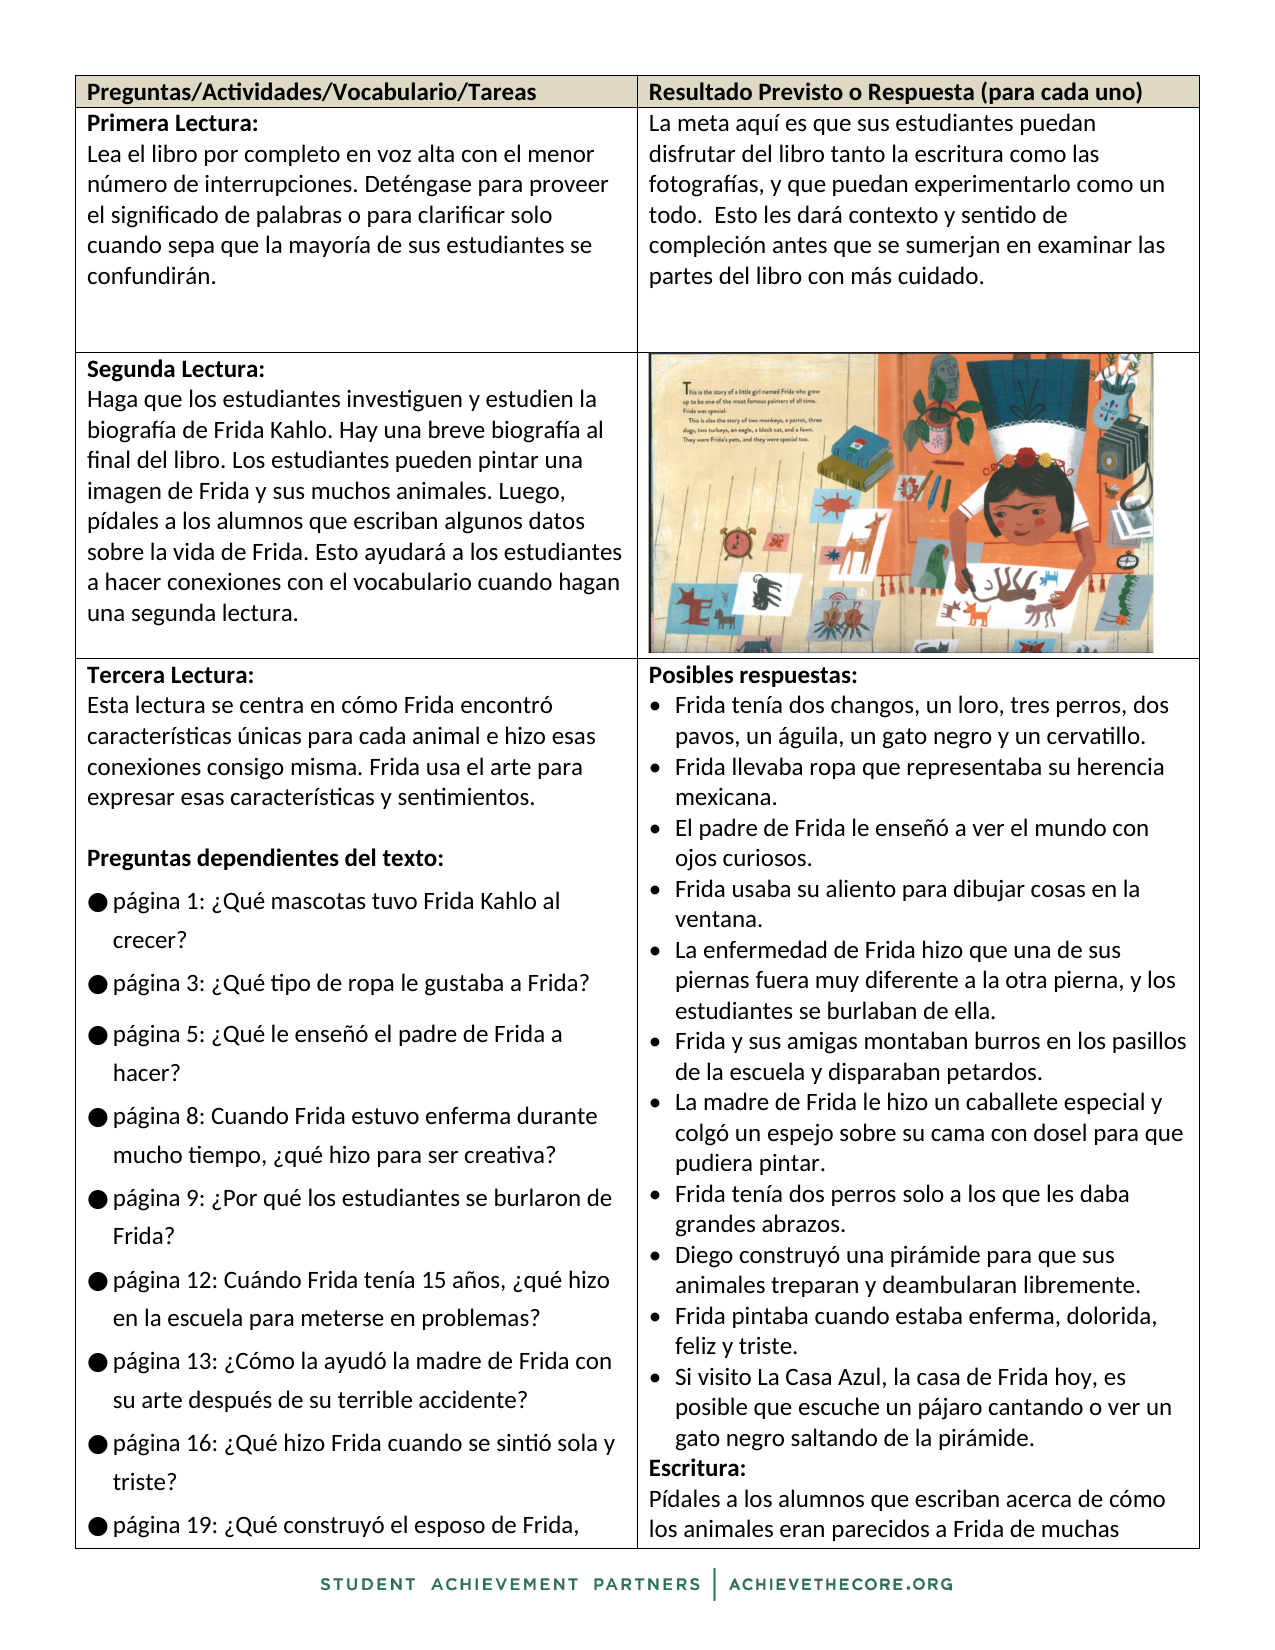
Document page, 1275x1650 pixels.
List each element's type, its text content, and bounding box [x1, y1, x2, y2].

picture [306, 1563, 969, 1605]
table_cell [638, 659, 1199, 1548]
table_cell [76, 659, 637, 1548]
table_header Resultado Previsto o Respuesta (para cada uno) [638, 76, 1199, 107]
picture [648, 352, 1154, 653]
table_cell La meta aquí es que sus estudiantes puedan disfrutar del libro tanto la escritura como las fotografías, y que puedan experimentarlo como un todo. Esto les dará contexto y sentido de compleción antes que se sumerjan en examinar las partes del libro con más cuidado. [638, 108, 1199, 352]
table_cell Segunda Lectura: Haga que los estudiantes investiguen y estudien la biografía de Frida Kahlo. Hay una breve biografía al final del libro. Los estudiantes pueden pintar una imagen de Frida y sus muchos animales. Luego, pídales a los alumnos que escriban algunos datos sobre la vida de Frida. Esto ayudará a los estudiantes a hacer conexiones con el vocabulario cuando hagan una segunda lectura. [76, 353, 637, 658]
table_header Preguntas/Actividades/Vocabulario/Tareas [76, 76, 637, 107]
table_cell Primera Lectura: Lea el libro por completo en voz alta con el menor número de interrupciones. Deténgase para proveer el significado de palabras o para clarificar solo cuando sepa que la mayoría de sus estudiantes se confundirán. [76, 108, 637, 352]
table_cell [638, 353, 1199, 658]
